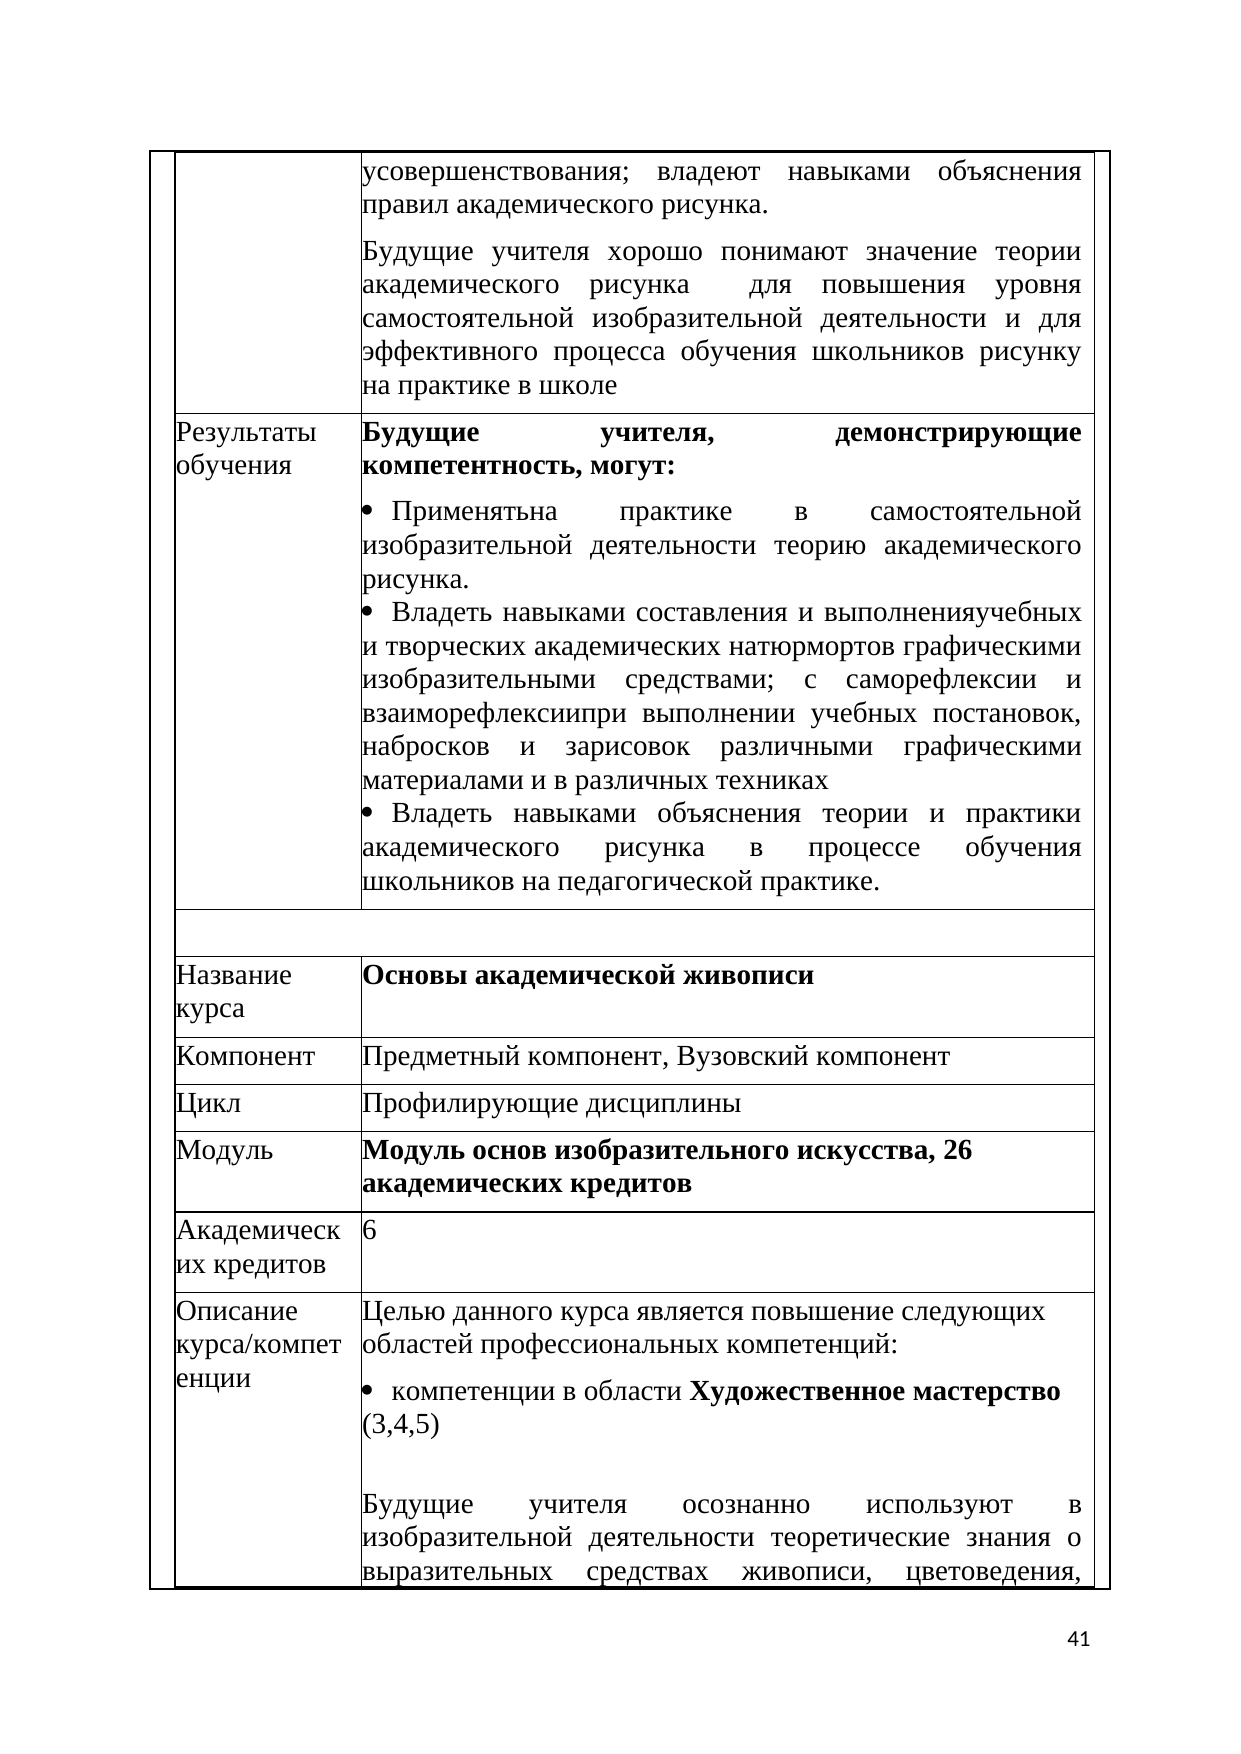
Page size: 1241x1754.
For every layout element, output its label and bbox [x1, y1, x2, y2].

table_cell [362, 414, 1094, 909]
table_cell [176, 1085, 361, 1131]
table_cell [151, 152, 174, 1587]
table_cell [362, 1085, 1094, 1131]
table_cell [176, 414, 361, 909]
table_cell [176, 957, 361, 1037]
table_cell [176, 1293, 361, 1586]
table_cell [176, 910, 1094, 956]
table_cell [1095, 152, 1109, 1587]
table_cell [362, 1293, 1094, 1586]
table_cell [176, 1213, 361, 1292]
table_cell [176, 1132, 361, 1211]
table_cell [176, 1038, 361, 1084]
table_cell [362, 1038, 1094, 1084]
table_cell [362, 957, 1094, 1037]
